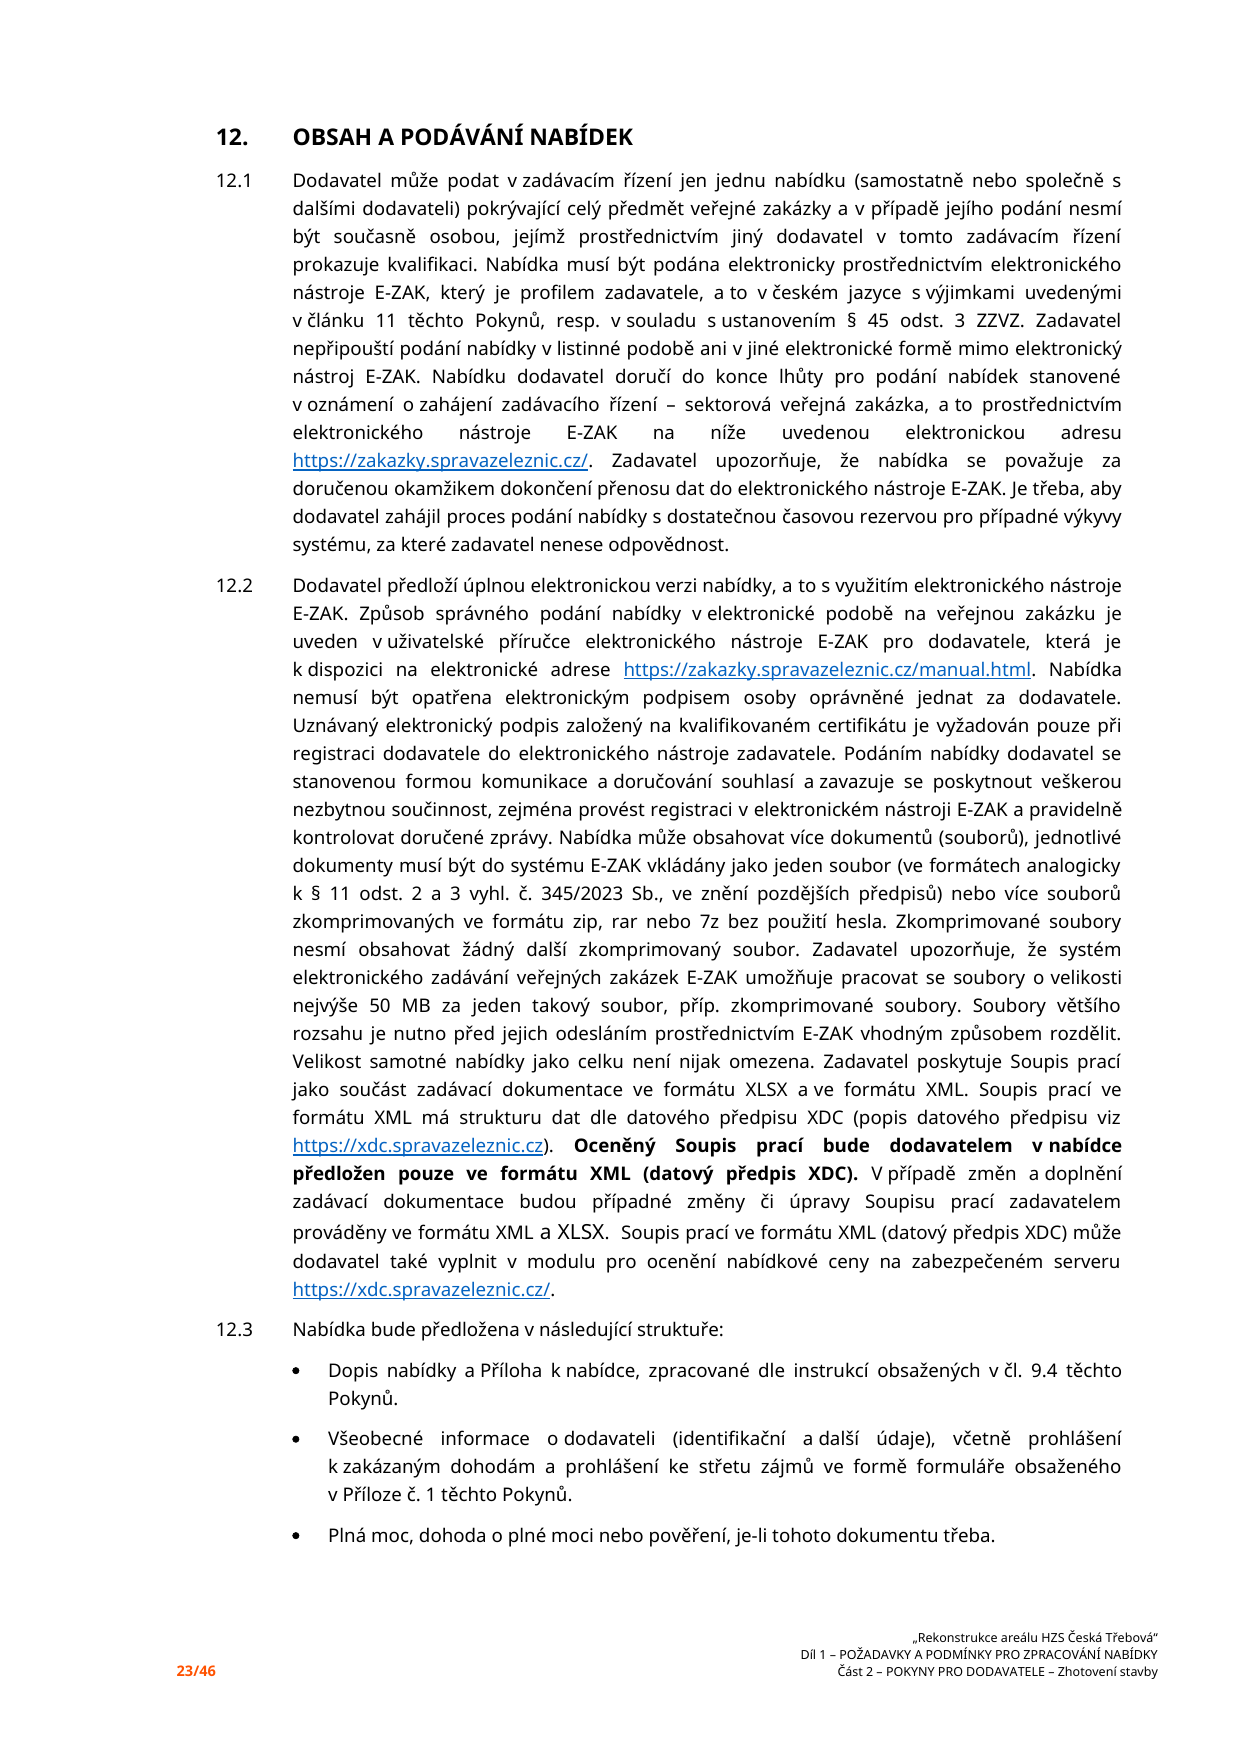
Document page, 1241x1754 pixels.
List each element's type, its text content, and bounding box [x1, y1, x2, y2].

text Dopis nabídky a Příloha k nabídce, zpracované dle instrukcí obsažených v čl. 9.4 těchto Pokynů. [292, 1357, 1122, 1411]
text Dodavatel může podat v zadávacím řízení jen jednu nabídku (samostatně nebo společně s dalšími dodavateli) pokrývající celý předmět veřejné zakázky a v případě jejího podání nesmí být současně osobou, jejímž prostřednictvím jiný dodavatel v tomto zadávacím řízení prokazuje kvalifikaci. Nabídka musí být podána elektronicky prostřednictvím elektronického nástroje E-ZAK, který je profilem zadavatele, a to v českém jazyce s výjimkami uvedenými v článku 11 těchto Pokynů, resp. v souladu s ustanovením § 45 odst. 3 ZZVZ. Zadavatel nepřipouští podání nabídky v listinné podobě ani v jiné elektronické formě mimo elektronický nástroj E-ZAK. Nabídku dodavatel doručí do konce lhůty pro podání nabídek stanovené v oznámení o zahájení zadávacího řízení – sektorová veřejná zakázka, a to prostřednictvím elektronického nástroje E-ZAK na níže uvedenou elektronickou adresu https://zakazky.spravazeleznic.cz/. Zadavatel upozorňuje, že nabídka se považuje za doručenou okamžikem dokončení přenosu dat do elektronického nástroje E-ZAK. Je třeba, aby dodavatel zahájil proces podání nabídky s dostatečnou časovou rezervou pro případné výkyvy systému, za které zadavatel nenese odpovědnost. [216, 167, 1122, 557]
text Plná moc, dohoda o plné moci nebo pověření, je-li tohoto dokumentu třeba. [292, 1522, 1122, 1548]
text Dodavatel předloží úplnou elektronickou verzi nabídky, a to s využitím elektronického nástroje E-ZAK. Způsob správného podání nabídky v elektronické podobě na veřejnou zakázku je uveden v uživatelské příručce elektronického nástroje E-ZAK pro dodavatele, která je k dispozici na elektronické adrese https://zakazky.spravazeleznic.cz/manual.html. Nabídka nemusí být opatřena elektronickým podpisem osoby oprávněné jednat za dodavatele. Uznávaný elektronický podpis založený na kvalifikovaném certifikátu je vyžadován pouze při registraci dodavatele do elektronického nástroje zadavatele. Podáním nabídky dodavatel se stanovenou formou komunikace a doručování souhlasí a zavazuje se poskytnout veškerou nezbytnou součinnost, zejména provést registraci v elektronickém nástroji E-ZAK a pravidelně kontrolovat doručené zprávy. Nabídka může obsahovat více dokumentů (souborů), jednotlivé dokumenty musí být do systému E-ZAK vkládány jako jeden soubor (ve formátech analogicky k § 11 odst. 2 a 3 vyhl. č. 345/2023 Sb., ve znění pozdějších předpisů) nebo více souborů zkomprimovaných ve formátu zip, rar nebo 7z bez použití hesla. Zkomprimované soubory nesmí obsahovat žádný další zkomprimovaný soubor. Zadavatel upozorňuje, že systém elektronického zadávání veřejných zakázek E-ZAK umožňuje pracovat se soubory o velikosti nejvýše 50 MB za jeden takový soubor, příp. zkomprimované soubory. Soubory většího rozsahu je nutno před jejich odesláním prostřednictvím E-ZAK vhodným způsobem rozdělit. Velikost samotné nabídky jako celku není nijak omezena. Zadavatel poskytuje Soupis prací jako součást zadávací dokumentace ve formátu XLSX a ve formátu XML. Soupis prací ve formátu XML má strukturu dat dle datového předpisu XDC (popis datového předpisu viz https://xdc.spravazeleznic.cz). Oceněný Soupis prací bude dodavatelem v nabídce předložen pouze ve formátu XML (datový předpis XDC). V případě změn a doplnění zadávací dokumentace budou případné změny či úpravy Soupisu prací zadavatelem prováděny ve formátu XML a XLSX. Soupis prací ve formátu XML (datový předpis XDC) může dodavatel také vyplnit v modulu pro ocenění nabídkové ceny na zabezpečeném serveru https://xdc.spravazeleznic.cz/. [216, 572, 1122, 1302]
text Všeobecné informace o dodavateli (identifikační a další údaje), včetně prohlášení k zakázaným dohodám a prohlášení ke střetu zájmů ve formě formuláře obsaženého v Příloze č. 1 těchto Pokynů. [292, 1426, 1122, 1507]
text OBSAH a PODÁVÁNÍ NABÍDEK [216, 121, 1122, 152]
text Nabídka bude předložena v následující struktuře: [216, 1317, 1122, 1342]
